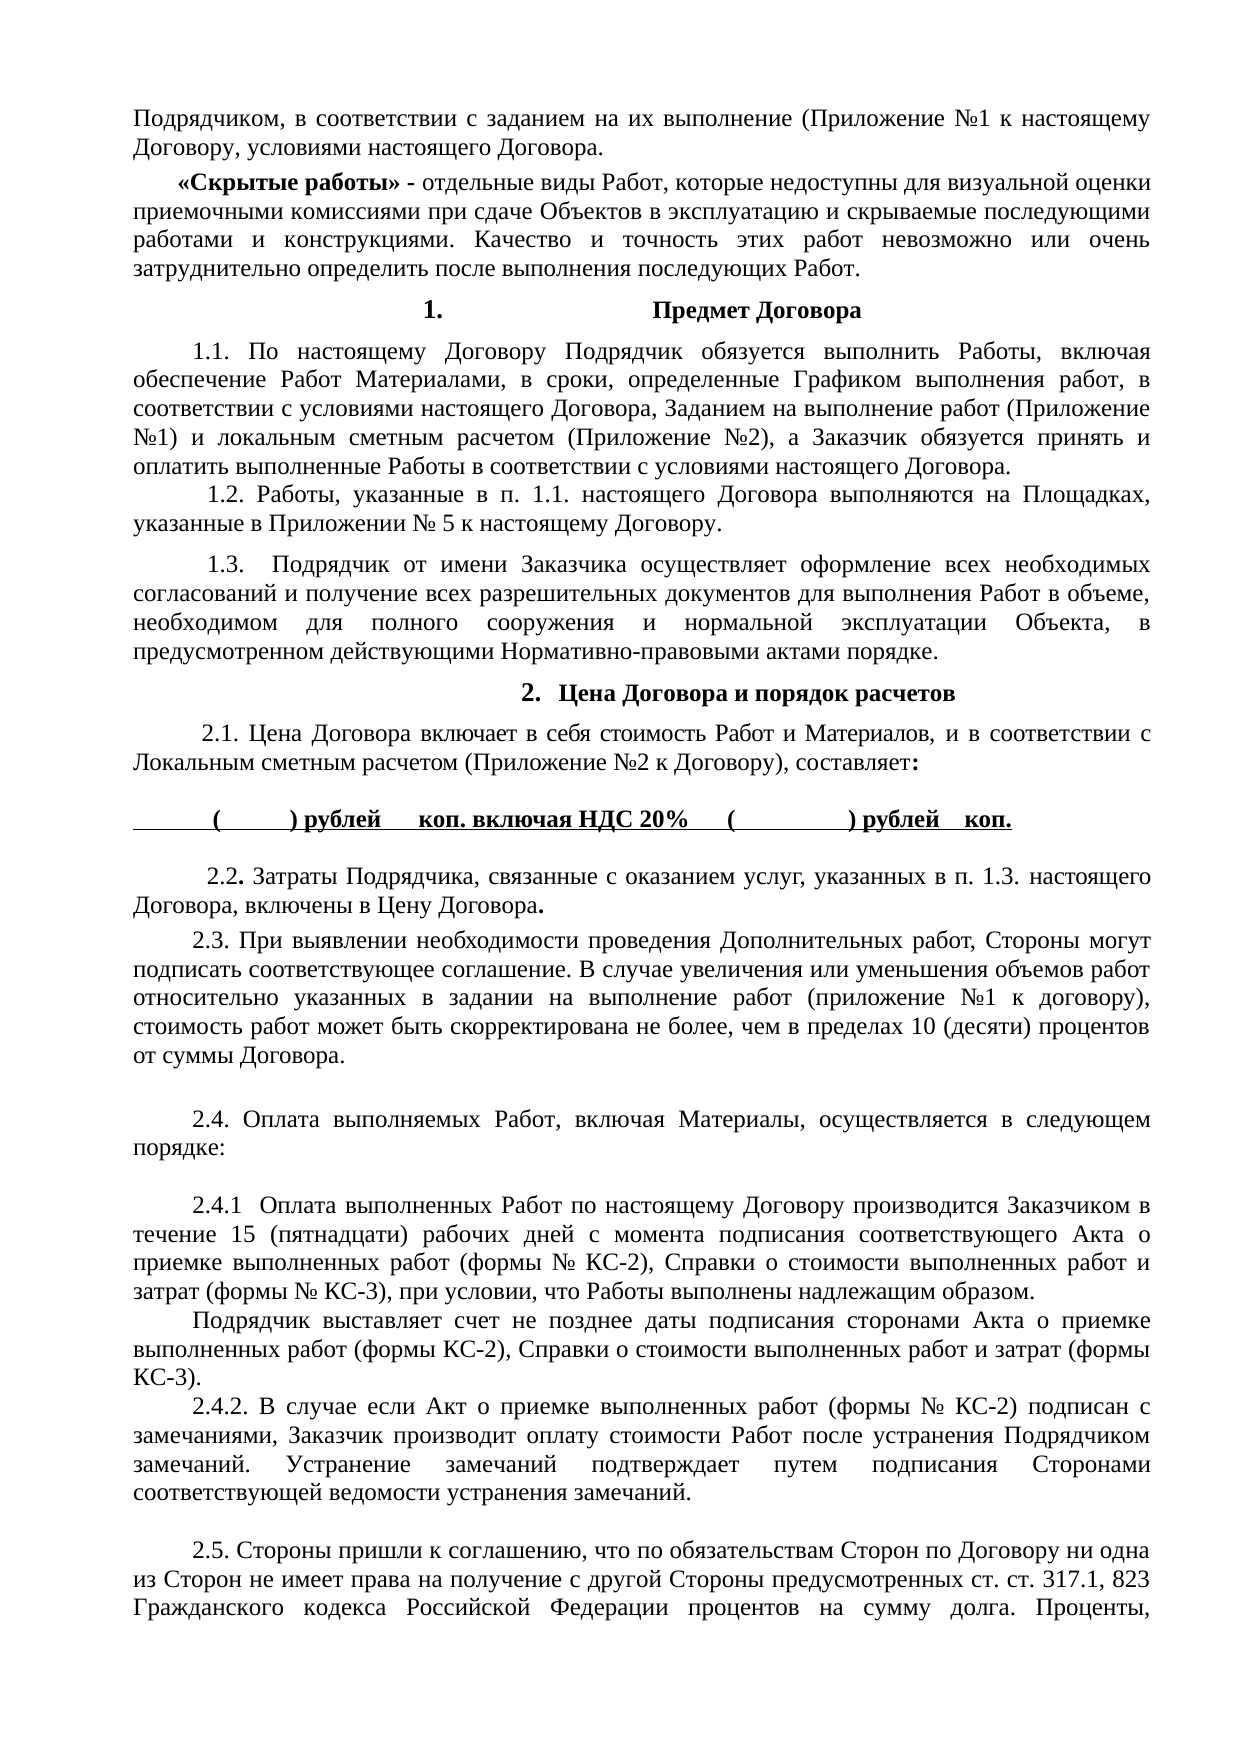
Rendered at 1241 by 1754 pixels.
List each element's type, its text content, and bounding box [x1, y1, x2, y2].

text 1.1. По настоящему Договору Подрядчик обязуется выполнить Работы, включая обеспечение Работ Материалами, в сроки, определенные Графиком выполнения работ, в соответствии с условиями настоящего Договора, Заданием на выполнение работ (Приложение №1) и локальным сметным расчетом (Приложение №2), а Заказчик обязуется принять и оплатить выполненные Работы в соответствии с условиями настоящего Договора. [133, 336, 1152, 479]
text 2.3. При выявлении необходимости проведения Дополнительных работ, Стороны могут подписать соответствующее соглашение. В случае увеличения или уменьшения объемов работ относительно указанных в задании на выполнение работ (приложение №1 к договору), стоимость работ может быть скорректирована не более, чем в пределах 10 (десяти) процентов от суммы Договора. [133, 925, 1152, 1069]
text 1.2. Работы, указанные в п. 1.1. настоящего Договора выполняются на Площадках, указанные в Приложении № 5 к настоящему Договору. [133, 479, 1152, 537]
text 2.1. Цена Договора включает в себя стоимость Работ и Материалов, и в соответствии с Локальным сметным расчетом (Приложение №2 к Договору), составляет: [133, 718, 1152, 776]
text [133, 1535, 1152, 1621]
text 2.4.1 Оплата выполненных Работ по настоящему Договору производится Заказчиком в течение 15 (пятнадцати) рабочих дней с момента подписания соответствующего Акта о приемке выполненных работ (формы № КС-2), Справки о стоимости выполненных работ и затрат (формы № КС-3), при условии, что Работы выполнены надлежащим образом. [133, 1190, 1152, 1305]
text 2.4.2. В случае если Акт о приемке выполненных работ (формы № КС-2) подписан с замечаниями, Заказчик производит оплату стоимости Работ после устранения Подрядчиком замечаний. Устранение замечаний подтверждает путем подписания Сторонами соответствующей ведомости устранения замечаний. [133, 1391, 1152, 1506]
text Подрядчик выставляет счет не позднее даты подписания сторонами Акта о приемке выполненных работ (формы КС-2), Справки о стоимости выполненных работ и затрат (формы КС-3). [133, 1305, 1152, 1391]
list Предмет Договора [133, 293, 1152, 324]
list Цена Договора и порядок расчетов [325, 676, 1152, 707]
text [133, 103, 1152, 161]
text ( ) рублей коп. включая НДС 20% ( ) рублей коп. [133, 804, 1152, 832]
text 2.2. Затраты Подрядчика, связанные с оказанием услуг, указанных в п. 1.3. настоящего Договора, включены в Цену Договора. [133, 861, 1152, 919]
text 1.3. Подрядчик от имени Заказчика осуществляет оформление всех необходимых согласований и получение всех разрешительных документов для выполнения Работ в объеме, необходимом для полного сооружения и нормальной эксплуатации Объекта, в предусмотренном действующими Нормативно-правовыми актами порядке. [133, 549, 1152, 664]
text 2.4. Оплата выполняемых Работ, включая Материалы, осуществляется в следующем порядке: [133, 1104, 1152, 1161]
text «Скрытые работы» - отдельные виды Работ, которые недоступны для визуальной оценки приемочными комиссиями при сдаче Объектов в эксплуатацию и скрываемые последующими работами и конструкциями. Качество и точность этих работ невозможно или очень затруднительно определить после выполнения последующих Работ. [133, 167, 1152, 282]
